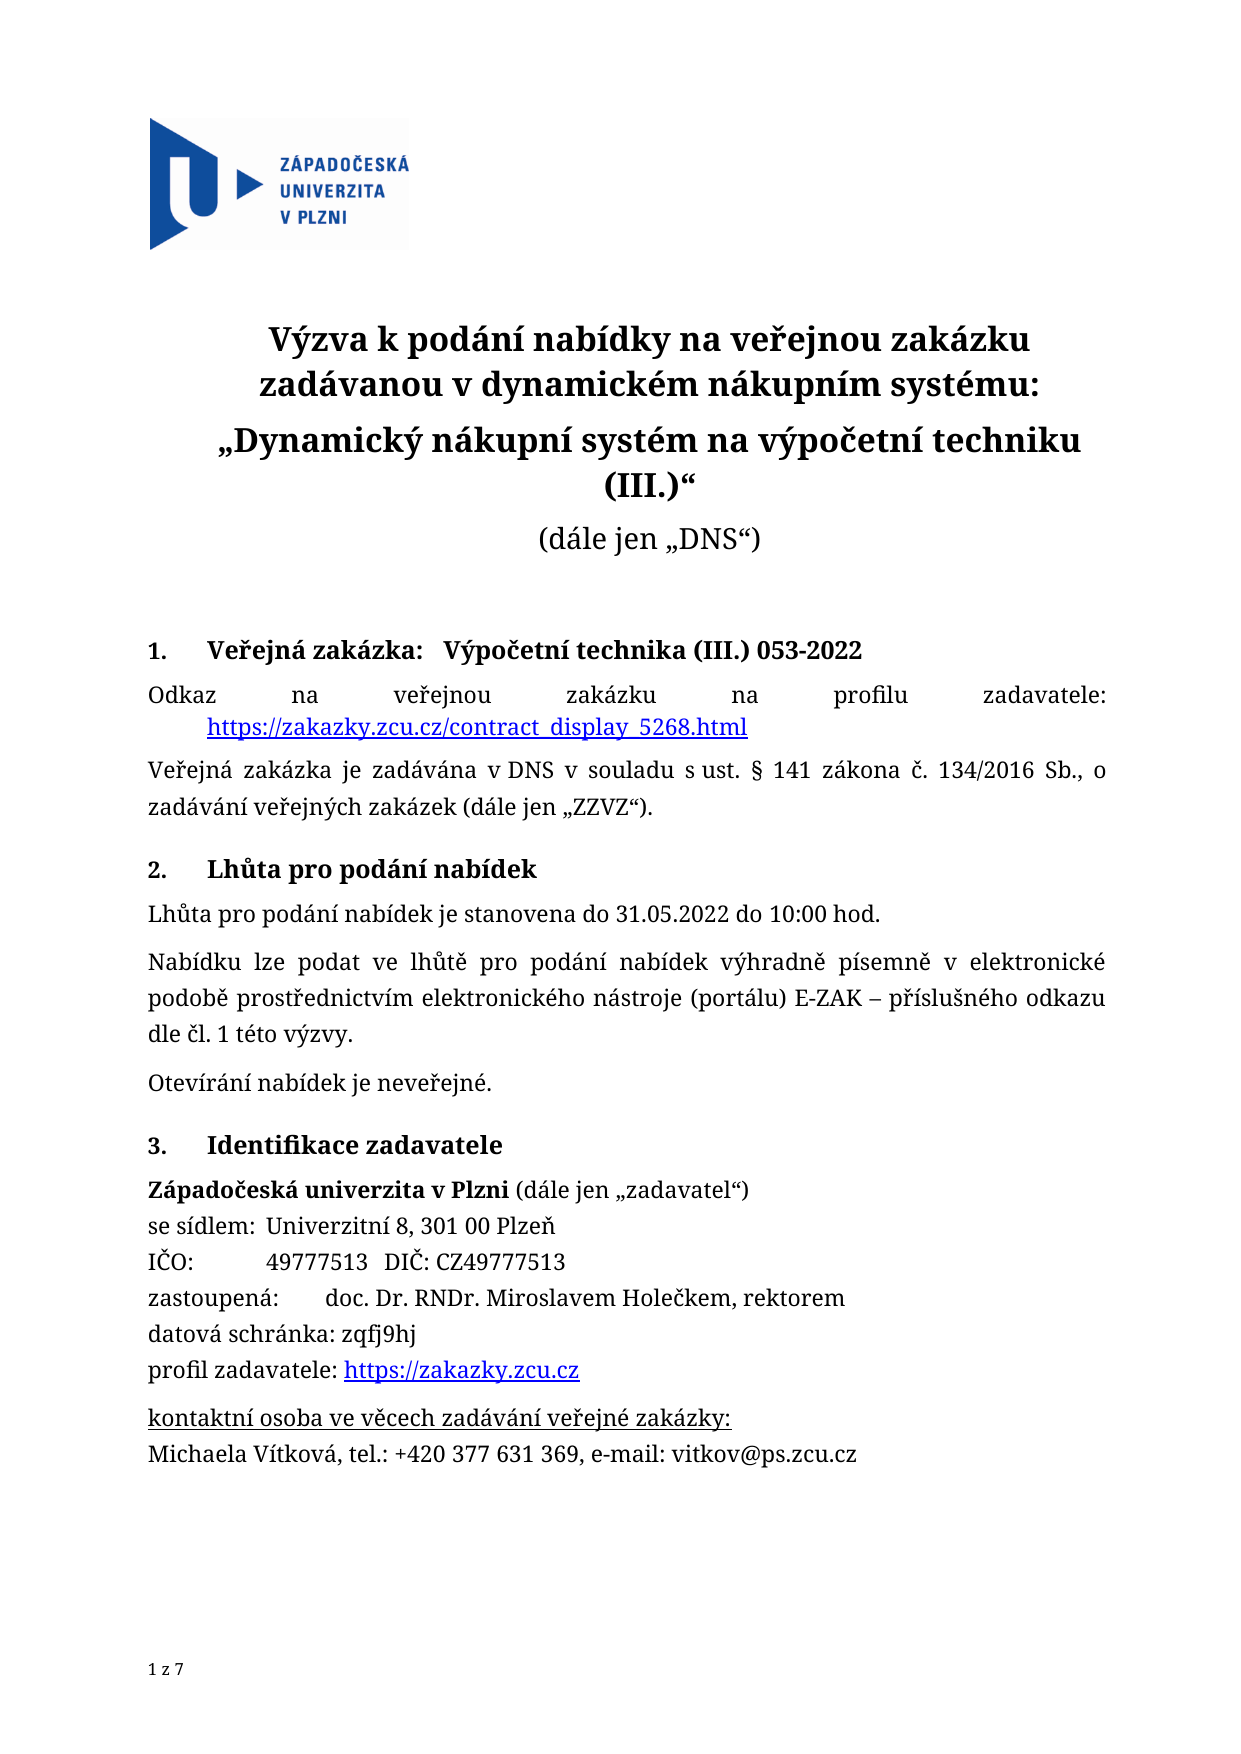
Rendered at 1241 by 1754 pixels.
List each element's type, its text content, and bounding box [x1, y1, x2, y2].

text Veřejná zakázka je zadávána v DNS v souladu s ust. § 141 zákona č. 134/2016 Sb., o zadávání veřejných zakázek (dále jen „ZZVZ“). [148, 754, 1107, 822]
subtitle Lhůta pro podání nabídek [148, 851, 1107, 885]
text „Dynamický nákupní systém na výpočetní techniku (III.)“ [192, 417, 1107, 508]
subtitle Identifikace zadavatele [148, 1128, 1107, 1162]
text Lhůta pro podání nabídek je stanovena do 31.05.2022 do 10:00 hod. [148, 898, 1107, 929]
text IČO: 49777513 DIČ: CZ49777513 [148, 1246, 1107, 1277]
text Odkaz na veřejnou zakázku na profilu zadavatele: https://zakazky.zcu.cz/contract_display_5268.html [148, 679, 1107, 742]
subtitle Veřejná zakázka: Výpočetní technika (III.) 053-2022 [148, 633, 1107, 667]
text datová schránka: zqfj9hj [148, 1318, 1107, 1349]
text profil zadavatele: https://zakazky.zcu.cz [148, 1354, 1107, 1385]
text zastoupená: doc. Dr. RNDr. Miroslavem Holečkem, rektorem [148, 1282, 1107, 1313]
text Otevírání nabídek je neveřejné. [148, 1067, 1107, 1098]
text Západočeská univerzita v Plzni (dále jen „zadavatel“) [148, 1174, 1107, 1205]
text se sídlem: Univerzitní 8, 301 00 Plzeň [148, 1210, 1107, 1241]
text Výzva k podání nabídky na veřejnou zakázku zadávanou v dynamickém nákupním systému: [192, 316, 1107, 406]
text kontaktní osoba ve věcech zadávání veřejné zakázky: [148, 1402, 1107, 1433]
text Michaela Vítková, tel.: +420 377 631 369, e-mail: vitkov@ps.zcu.cz [148, 1438, 1107, 1469]
text Nabídku lze podat ve lhůtě pro podání nabídek výhradně písemně v elektronické podobě prostřednictvím elektronického nástroje (portálu) E-ZAK – příslušného odkazu dle čl. 1 této výzvy. [148, 946, 1107, 1049]
text (dále jen „DNS“) [192, 518, 1107, 558]
picture [150, 118, 409, 250]
